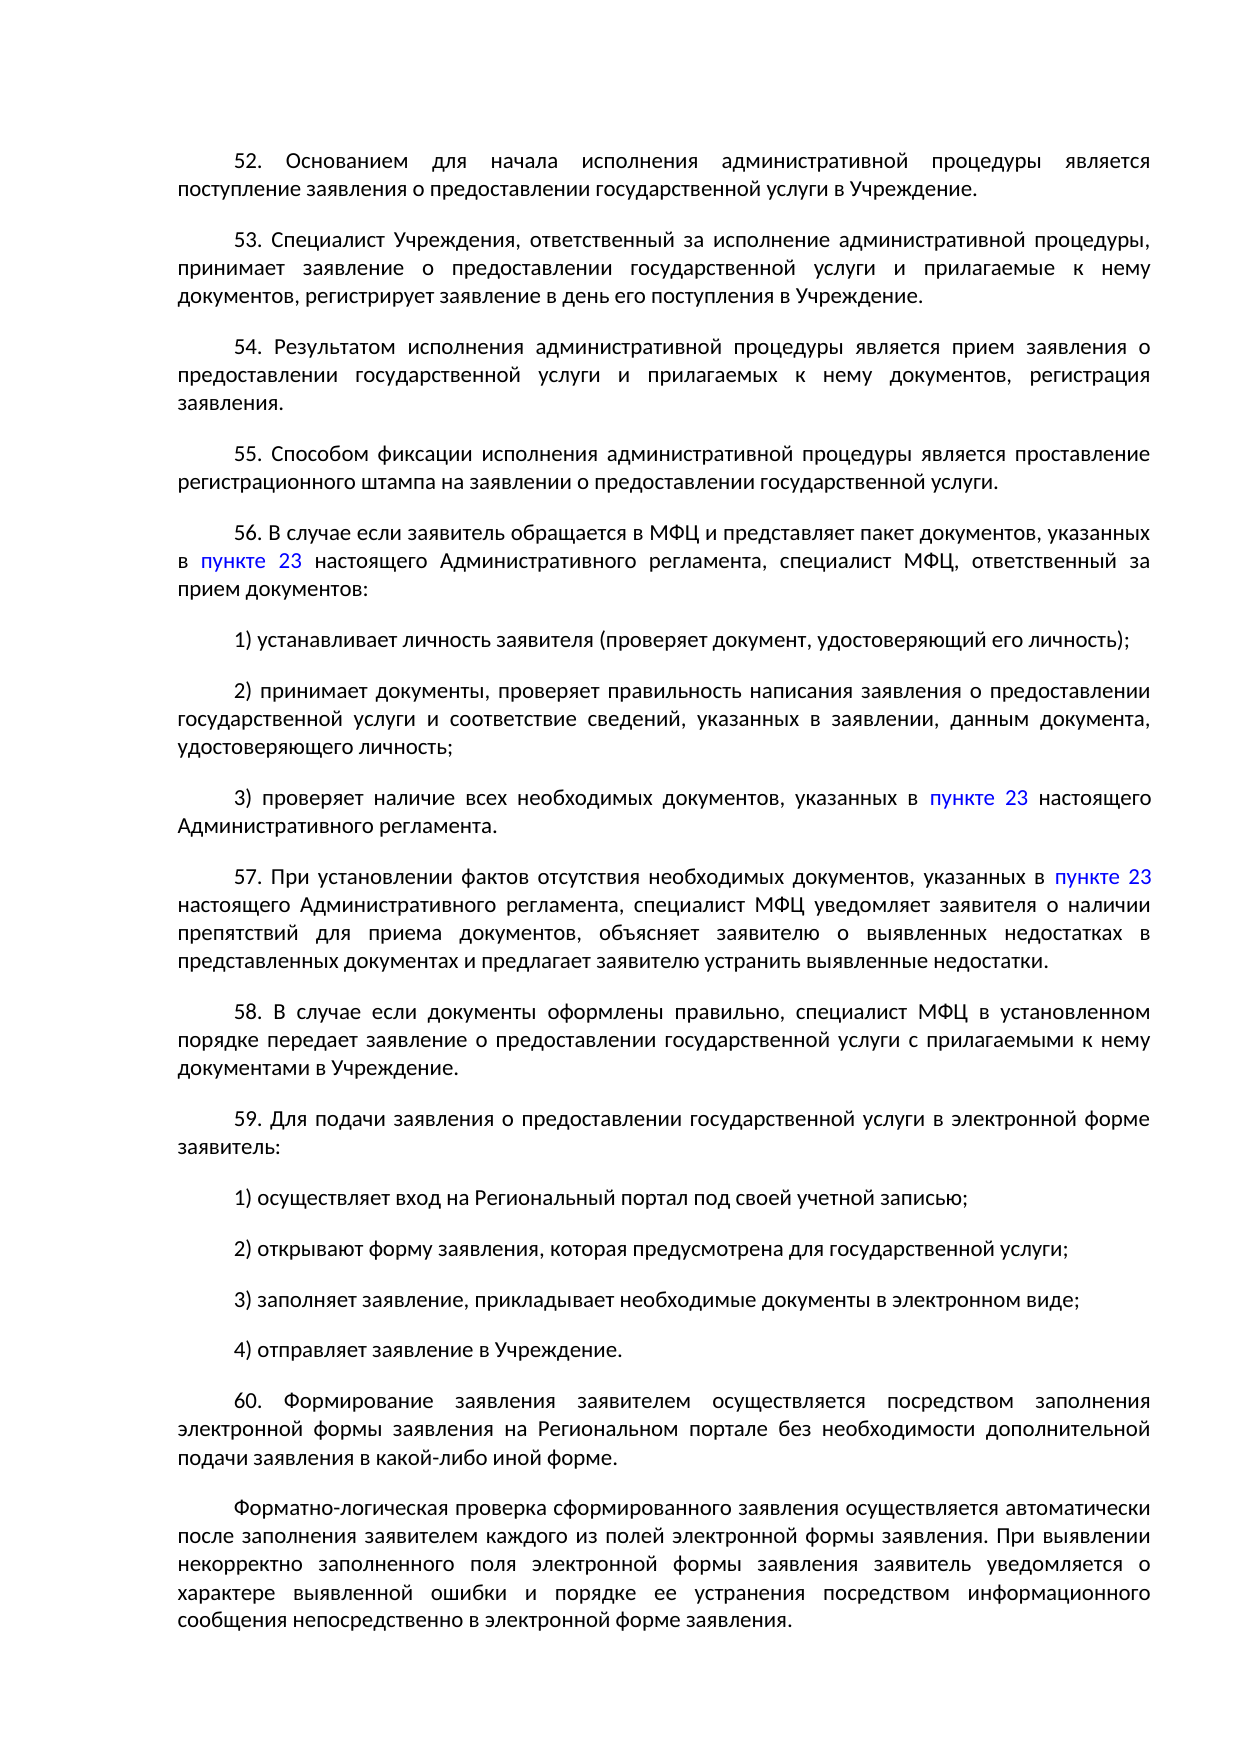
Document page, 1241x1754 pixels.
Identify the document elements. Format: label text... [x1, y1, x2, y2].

text 52. Основанием для начала исполнения административной процедуры является поступление заявления о предоставлении государственной услуги в Учреждение. [177, 146, 1152, 202]
text 56. В случае если заявитель обращается в МФЦ и представляет пакет документов, указанных в пункте 23 настоящего Административного регламента, специалист МФЦ, ответственный за прием документов: [177, 518, 1152, 602]
text 60. Формирование заявления заявителем осуществляется посредством заполнения электронной формы заявления на Региональном портале без необходимости дополнительной подачи заявления в какой-либо иной форме. [177, 1387, 1152, 1471]
text 57. При установлении фактов отсутствия необходимых документов, указанных в пункте 23 настоящего Административного регламента, специалист МФЦ уведомляет заявителя о наличии препятствий для приема документов, объясняет заявителю о выявленных недостатках в представленных документах и предлагает заявителю устранить выявленные недостатки. [177, 862, 1152, 974]
text 1) устанавливает личность заявителя (проверяет документ, удостоверяющий его личность); [177, 625, 1152, 653]
text 54. Результатом исполнения административной процедуры является прием заявления о предоставлении государственной услуги и прилагаемых к нему документов, регистрация заявления. [177, 332, 1152, 416]
text 2) принимает документы, проверяет правильность написания заявления о предоставлении государственной услуги и соответствие сведений, указанных в заявлении, данным документа, удостоверяющего личность; [177, 676, 1152, 760]
text 3) заполняет заявление, прикладывает необходимые документы в электронном виде; [177, 1285, 1152, 1313]
text 53. Специалист Учреждения, ответственный за исполнение административной процедуры, принимает заявление о предоставлении государственной услуги и прилагаемые к нему документов, регистрирует заявление в день его поступления в Учреждение. [177, 225, 1152, 309]
text 55. Способом фиксации исполнения административной процедуры является проставление регистрационного штампа на заявлении о предоставлении государственной услуги. [177, 439, 1152, 495]
text Форматно-логическая проверка сформированного заявления осуществляется автоматически после заполнения заявителем каждого из полей электронной формы заявления. При выявлении некорректно заполненного поля электронной формы заявления заявитель уведомляется о характере выявленной ошибки и порядке ее устранения посредством информационного сообщения непосредственно в электронной форме заявления. [177, 1493, 1152, 1634]
text 3) проверяет наличие всех необходимых документов, указанных в пункте 23 настоящего Административного регламента. [177, 783, 1152, 839]
text 2) открывают форму заявления, которая предусмотрена для государственной услуги; [177, 1234, 1152, 1262]
text 1) осуществляет вход на Региональный портал под своей учетной записью; [177, 1183, 1152, 1211]
text 4) отправляет заявление в Учреждение. [177, 1336, 1152, 1364]
text 59. Для подачи заявления о предоставлении государственной услуги в электронной форме заявитель: [177, 1104, 1152, 1160]
text 58. В случае если документы оформлены правильно, специалист МФЦ в установленном порядке передает заявление о предоставлении государственной услуги с прилагаемыми к нему документами в Учреждение. [177, 997, 1152, 1081]
